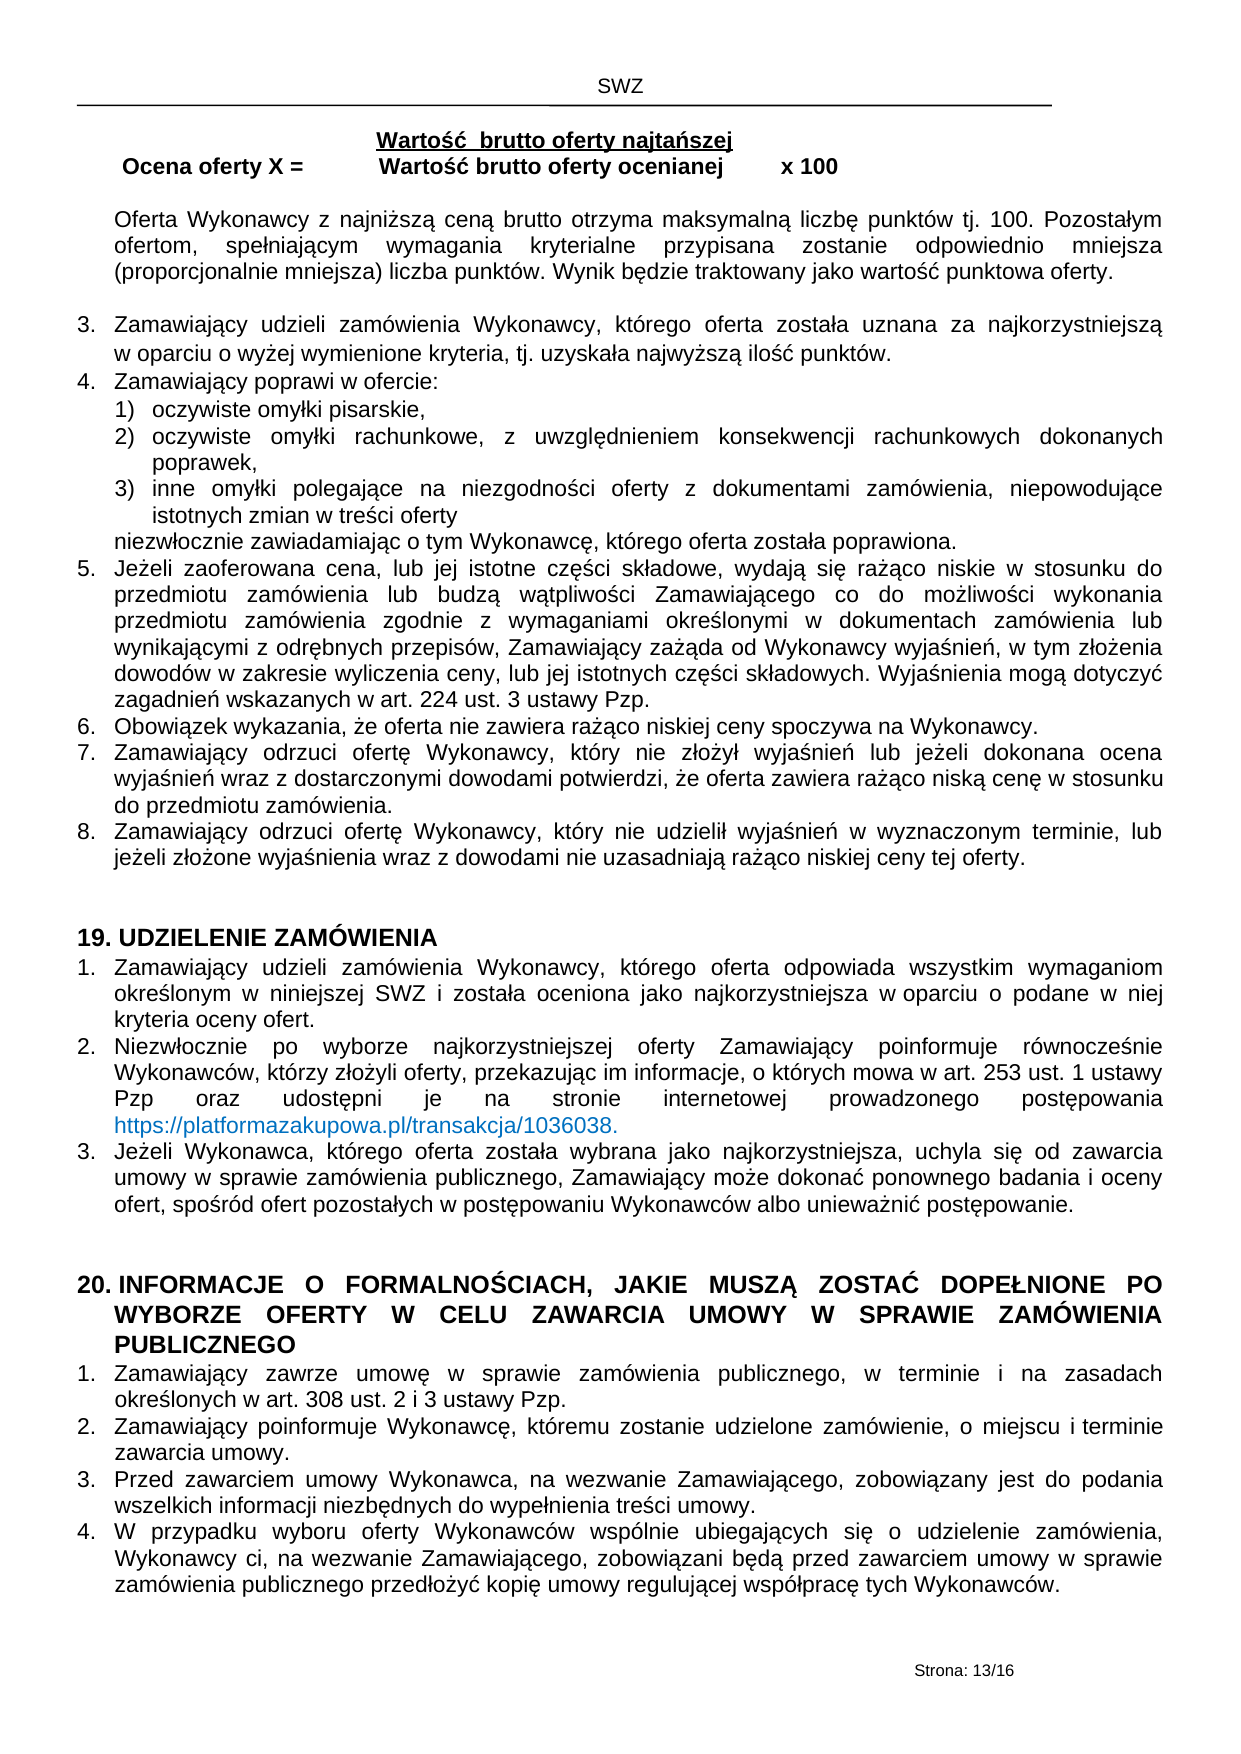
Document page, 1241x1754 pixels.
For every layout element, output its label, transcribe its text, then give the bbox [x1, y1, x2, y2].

text Oferta Wykonawcy z najniższą ceną brutto otrzyma maksymalną liczbę punktów tj. 100. Pozostałym ofertom, spełniającym wymagania kryterialne przypisana zostanie odpowiednio mniejsza (proporcjonalnie mniejsza) liczba punktów. Wynik będzie traktowany jako wartość punktowa oferty. [114, 206, 1163, 285]
subtitle Zamawiający poinformuje Wykonawcę, któremu zostanie udzielone zamówienie, o miejscu i terminie zawarcia umowy. [77, 1413, 1163, 1466]
subtitle oczywiste omyłki pisarskie, [114, 396, 1163, 423]
subtitle Niezwłocznie po wyborze najkorzystniejszej oferty Zamawiający poinformuje równocześnie Wykonawców, którzy złożyli oferty, przekazując im informacje, o których mowa w art. 253 ust. 1 ustawy Pzp oraz udostępni je na stronie internetowej prowadzonego postępowania https://platformazakupowa.pl/transakcja/1036038. [77, 1033, 1163, 1138]
list Zamawiający udzieli zamówienia Wykonawcy, którego oferta została uznana za najkorzystniejszą w oparciu o wyżej wymienione kryteria, tj. uzyskała najwyższą ilość punktów. [77, 311, 1163, 366]
subtitle niezwłocznie zawiadamiając o tym Wykonawcę, którego oferta została poprawiona. [114, 528, 1163, 554]
subtitle oczywiste omyłki rachunkowe, z uwzględnieniem konsekwencji rachunkowych dokonanych poprawek, [114, 423, 1163, 475]
subtitle Jeżeli Wykonawca, którego oferta została wybrana jako najkorzystniejsza, uchyla się od zawarcia umowy w sprawie zamówienia publicznego, Zamawiający może dokonać ponownego badania i oceny ofert, spośród ofert pozostałych w postępowaniu Wykonawców albo unieważnić postępowanie. [77, 1138, 1163, 1217]
text Wartość brutto oferty najtańszej [77, 127, 1163, 153]
subtitle Zamawiający odrzuci ofertę Wykonawcy, który nie udzielił wyjaśnień w wyznaczonym terminie, lub jeżeli złożone wyjaśnienia wraz z dowodami nie uzasadniają rażąco niskiej ceny tej oferty. [77, 818, 1163, 871]
subtitle Zamawiający udzieli zamówienia Wykonawcy, którego oferta odpowiada wszystkim wymaganiom określonym w niniejszej SWZ i została oceniona jako najkorzystniejsza w oparciu o podane w niej kryteria oceny ofert. [77, 953, 1163, 1033]
subtitle Jeżeli zaoferowana cena, lub jej istotne części składowe, wydają się rażąco niskie w stosunku do przedmiotu zamówienia lub budzą wątpliwości Zamawiającego co do możliwości wykonania przedmiotu zamówienia zgodnie z wymaganiami określonymi w dokumentach zamówienia lub wynikającymi z odrębnych przepisów, Zamawiający zażąda od Wykonawcy wyjaśnień, w tym złożenia dowodów w zakresie wyliczenia ceny, lub jej istotnych części składowych. Wyjaśnienia mogą dotyczyć zagadnień wskazanych w art. 224 ust. 3 ustawy Pzp. [77, 554, 1163, 713]
subtitle Zamawiający odrzuci ofertę Wykonawcy, który nie złożył wyjaśnień lub jeżeli dokonana ocena wyjaśnień wraz z dostarczonymi dowodami potwierdzi, że oferta zawiera rażąco niską cenę w stosunku do przedmiotu zamówienia. [77, 739, 1163, 818]
text Ocena oferty X = Wartość brutto oferty ocenianej x 100 [77, 153, 1163, 179]
subtitle 19. UDZIELENIE ZAMÓWIENIA [77, 923, 1163, 952]
subtitle Przed zawarciem umowy Wykonawca, na wezwanie Zamawiającego, zobowiązany jest do podania wszelkich informacji niezbędnych do wypełnienia treści umowy. [77, 1466, 1163, 1518]
subtitle Zamawiający zawrze umowę w sprawie zamówienia publicznego, w terminie i na zasadach określonych w art. 308 ust. 2 i 3 ustawy Pzp. [77, 1360, 1163, 1413]
subtitle 20. INFORMACJE O FORMALNOŚCIACH, JAKIE MUSZĄ ZOSTAĆ DOPEŁNIONE PO WYBORZE OFERTY W CELU ZAWARCIA UMOWY W SPRAWIE ZAMÓWIENIA PUBLICZNEGO [77, 1270, 1163, 1359]
subtitle W przypadku wyboru oferty Wykonawców wspólnie ubiegających się o udzielenie zamówienia, Wykonawcy ci, na wezwanie Zamawiającego, zobowiązani będą przed zawarciem umowy w sprawie zamówienia publicznego przedłożyć kopię umowy regulującej współpracę tych Wykonawców. [77, 1518, 1163, 1597]
list Zamawiający poprawi w ofercie: [77, 368, 1163, 394]
subtitle Obowiązek wykazania, że oferta nie zawiera rażąco niskiej ceny spoczywa na Wykonawcy. [77, 713, 1163, 739]
subtitle inne omyłki polegające na niezgodności oferty z dokumentami zamówienia, niepowodujące istotnych zmian w treści oferty [114, 475, 1163, 528]
